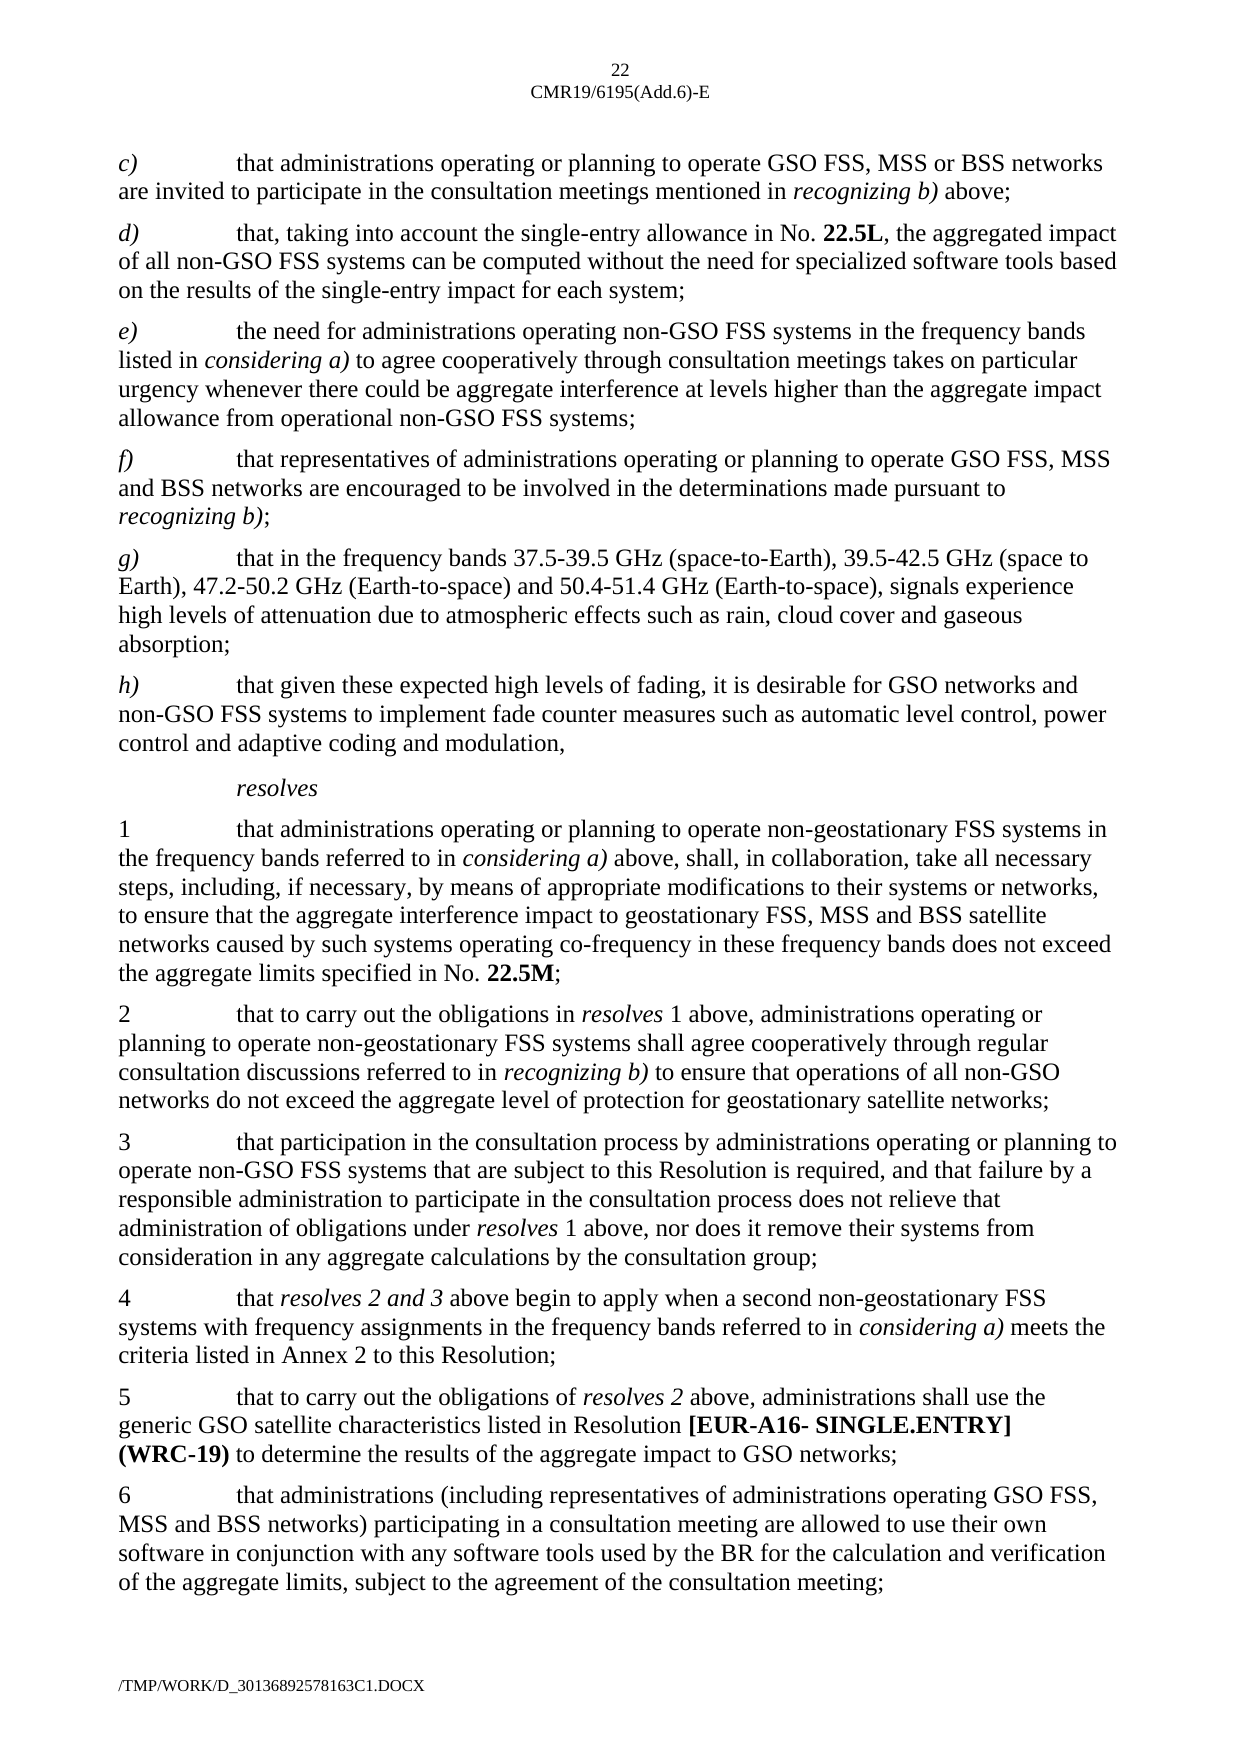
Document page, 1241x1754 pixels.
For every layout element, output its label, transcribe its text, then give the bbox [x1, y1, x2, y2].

text 4 that resolves 2 and 3 above begin to apply when a second non-geostationary FSS systems with frequency assignments in the frequency bands referred to in considering a) meets the criteria listed in Annex 2 to this Resolution; [118, 1283, 1122, 1369]
text f) that representatives of administrations operating or planning to operate GSO FSS, MSS and BSS networks are encouraged to be involved in the determinations made pursuant to recognizing b); [118, 444, 1122, 530]
text 5 that to carry out the obligations of resolves 2 above, administrations shall use the generic GSO satellite characteristics listed in Resolution [EUR-A16- SINGLE.ENTRY] (WRC-19) to determine the results of the aggregate impact to GSO networks; [118, 1382, 1122, 1468]
text h) that given these expected high levels of fading, it is desirable for GSO networks and non-GSO FSS systems to implement fade counter measures such as automatic level control, power control and adaptive coding and modulation, [118, 670, 1122, 756]
text 1 that administrations operating or planning to operate non-geostationary FSS systems in the frequency bands referred to in considering a) above, shall, in collaboration, take all necessary steps, including, if necessary, by means of appropriate modifications to their systems or networks, to ensure that the aggregate interference impact to geostationary FSS, MSS and BSS satellite networks caused by such systems operating co-frequency in these frequency bands does not exceed the aggregate limits specified in No. 22.5M; [118, 814, 1122, 987]
text 3 that participation in the consultation process by administrations operating or planning to operate non-GSO FSS systems that are subject to this Resolution is required, and that failure by a responsible administration to participate in the consultation process does not relieve that administration of obligations under resolves 1 above, nor does it remove their systems from consideration in any aggregate calculations by the consultation group; [118, 1127, 1122, 1271]
text resolves [236, 773, 1122, 802]
text e) the need for administrations operating non-GSO FSS systems in the frequency bands listed in considering a) to agree cooperatively through consultation meetings takes on particular urgency whenever there could be aggregate interference at levels higher than the aggregate impact allowance from operational non-GSO FSS systems; [118, 316, 1122, 431]
text 2 that to carry out the obligations in resolves 1 above, administrations operating or planning to operate non-geostationary FSS systems shall agree cooperatively through regular consultation discussions referred to in recognizing b) to ensure that operations of all non-GSO networks do not exceed the aggregate level of protection for geostationary satellite networks; [118, 999, 1122, 1114]
text d) that, taking into account the single-entry allowance in No. 22.5L, the aggregated impact of all non-GSO FSS systems can be computed without the need for specialized software tools based on the results of the single-entry impact for each system; [118, 218, 1122, 304]
text c) that administrations operating or planning to operate GSO FSS, MSS or BSS networks are invited to participate in the consultation meetings mentioned in recognizing b) above; [118, 148, 1122, 205]
text g) that in the frequency bands 37.5-39.5 GHz (space-to-Earth), 39.5-42.5 GHz (space to Earth), 47.2-50.2 GHz (Earth-to-space) and 50.4-51.4 GHz (Earth-to-space), signals experience high levels of attenuation due to atmospheric effects such as rain, cloud cover and gaseous absorption; [118, 543, 1122, 658]
text 6 that administrations (including representatives of administrations operating GSO FSS, MSS and BSS networks) participating in a consultation meeting are allowed to use their own software in conjunction with any software tools used by the BR for the calculation and verification of the aggregate limits, subject to the agreement of the consultation meeting; [118, 1481, 1122, 1596]
